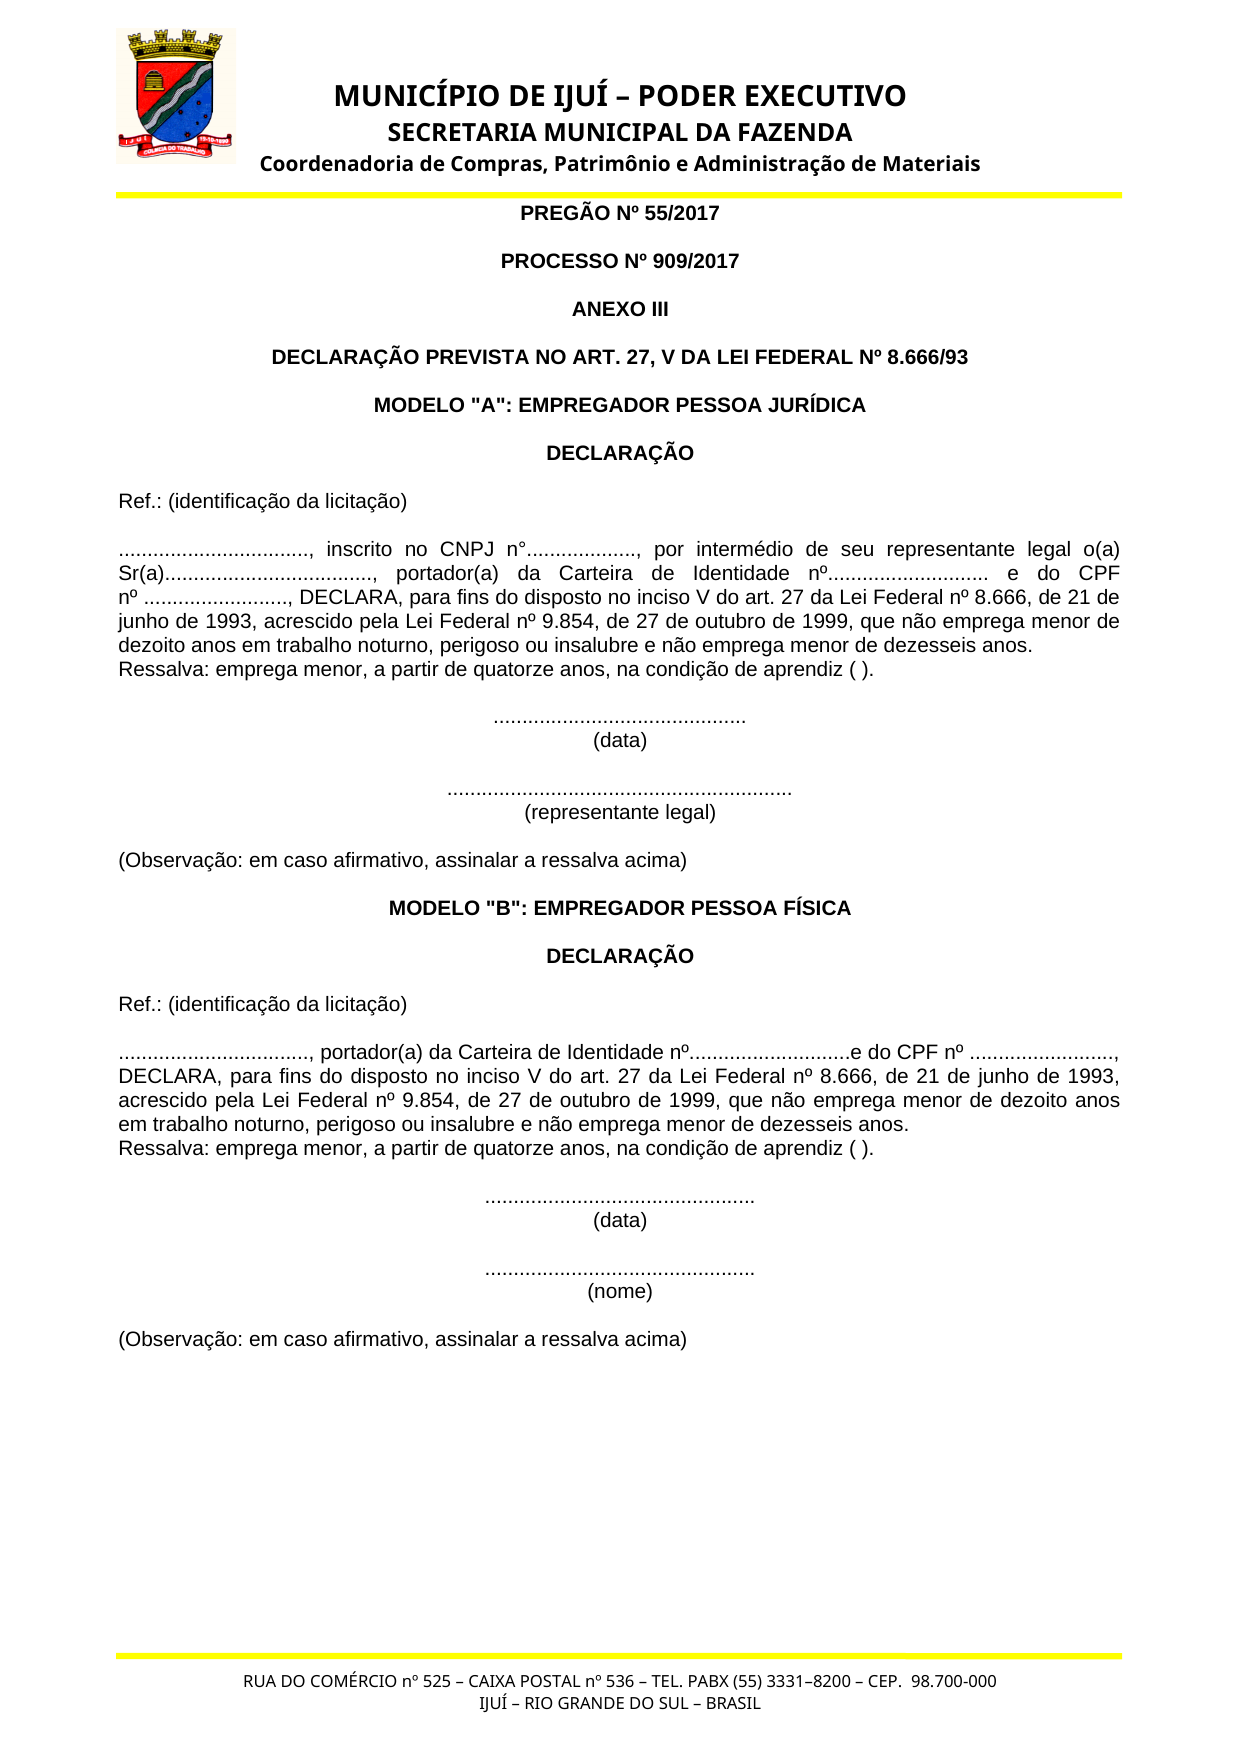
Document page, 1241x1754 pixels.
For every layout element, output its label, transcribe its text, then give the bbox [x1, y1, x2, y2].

text PREGÃO Nº 55/2017 [118, 201, 1122, 225]
text (Observação: em caso afirmativo, assinalar a ressalva acima) [118, 1327, 1122, 1351]
text PROCESSO Nº 909/2017 [118, 249, 1122, 273]
text ............................................ [118, 704, 1122, 728]
text Ref.: (identificação da licitação) [118, 992, 1122, 1016]
text ............................................... [118, 1255, 1122, 1279]
text (representante legal) [118, 800, 1122, 824]
picture [116, 28, 237, 164]
text DECLARAÇÃO PREVISTA NO ART. 27, V DA LEI FEDERAL Nº 8.666/93 [118, 345, 1122, 369]
text DECLARAÇÃO [118, 944, 1122, 968]
text MODELO "A": EMPREGADOR PESSOA JURÍDICA [118, 393, 1122, 417]
text Ressalva: emprega menor, a partir de quatorze anos, na condição de aprendiz ( ). [118, 1136, 1122, 1159]
text ............................................................ [118, 776, 1122, 800]
text ANEXO III [118, 297, 1122, 321]
text Ref.: (identificação da licitação) [118, 489, 1122, 513]
text (data) [118, 1207, 1122, 1231]
text ............................................... [118, 1183, 1122, 1207]
text MODELO "B": EMPREGADOR PESSOA FÍSICA [118, 896, 1122, 920]
text Ressalva: emprega menor, a partir de quatorze anos, na condição de aprendiz ( ). [118, 656, 1122, 680]
text ................................., portador(a) da Carteira de Identidade nº............................e do CPF nº ........................., DECLARA, para fins do disposto no inciso V do art. 27 da Lei Federal nº 8.666, de 21 de junho de 1993, acrescido pela Lei Federal nº 9.854, de 27 de outubro de 1999, que não emprega menor de dezoito anos em trabalho noturno, perigoso ou insalubre e não emprega menor de dezesseis anos. [118, 1040, 1122, 1136]
text (Observação: em caso afirmativo, assinalar a ressalva acima) [118, 848, 1122, 872]
text DECLARAÇÃO [118, 441, 1122, 465]
text (data) [118, 728, 1122, 752]
text ................................., inscrito no CNPJ n°..................., por intermédio de seu representante legal o(a) Sr(a)...................................., portador(a) da Carteira de Identidade nº............................ e do CPF nº ........................., DECLARA, para fins do disposto no inciso V do art. 27 da Lei Federal nº 8.666, de 21 de junho de 1993, acrescido pela Lei Federal nº 9.854, de 27 de outubro de 1999, que não emprega menor de dezoito anos em trabalho noturno, perigoso ou insalubre e não emprega menor de dezesseis anos. [118, 537, 1122, 656]
text (nome) [118, 1279, 1122, 1303]
